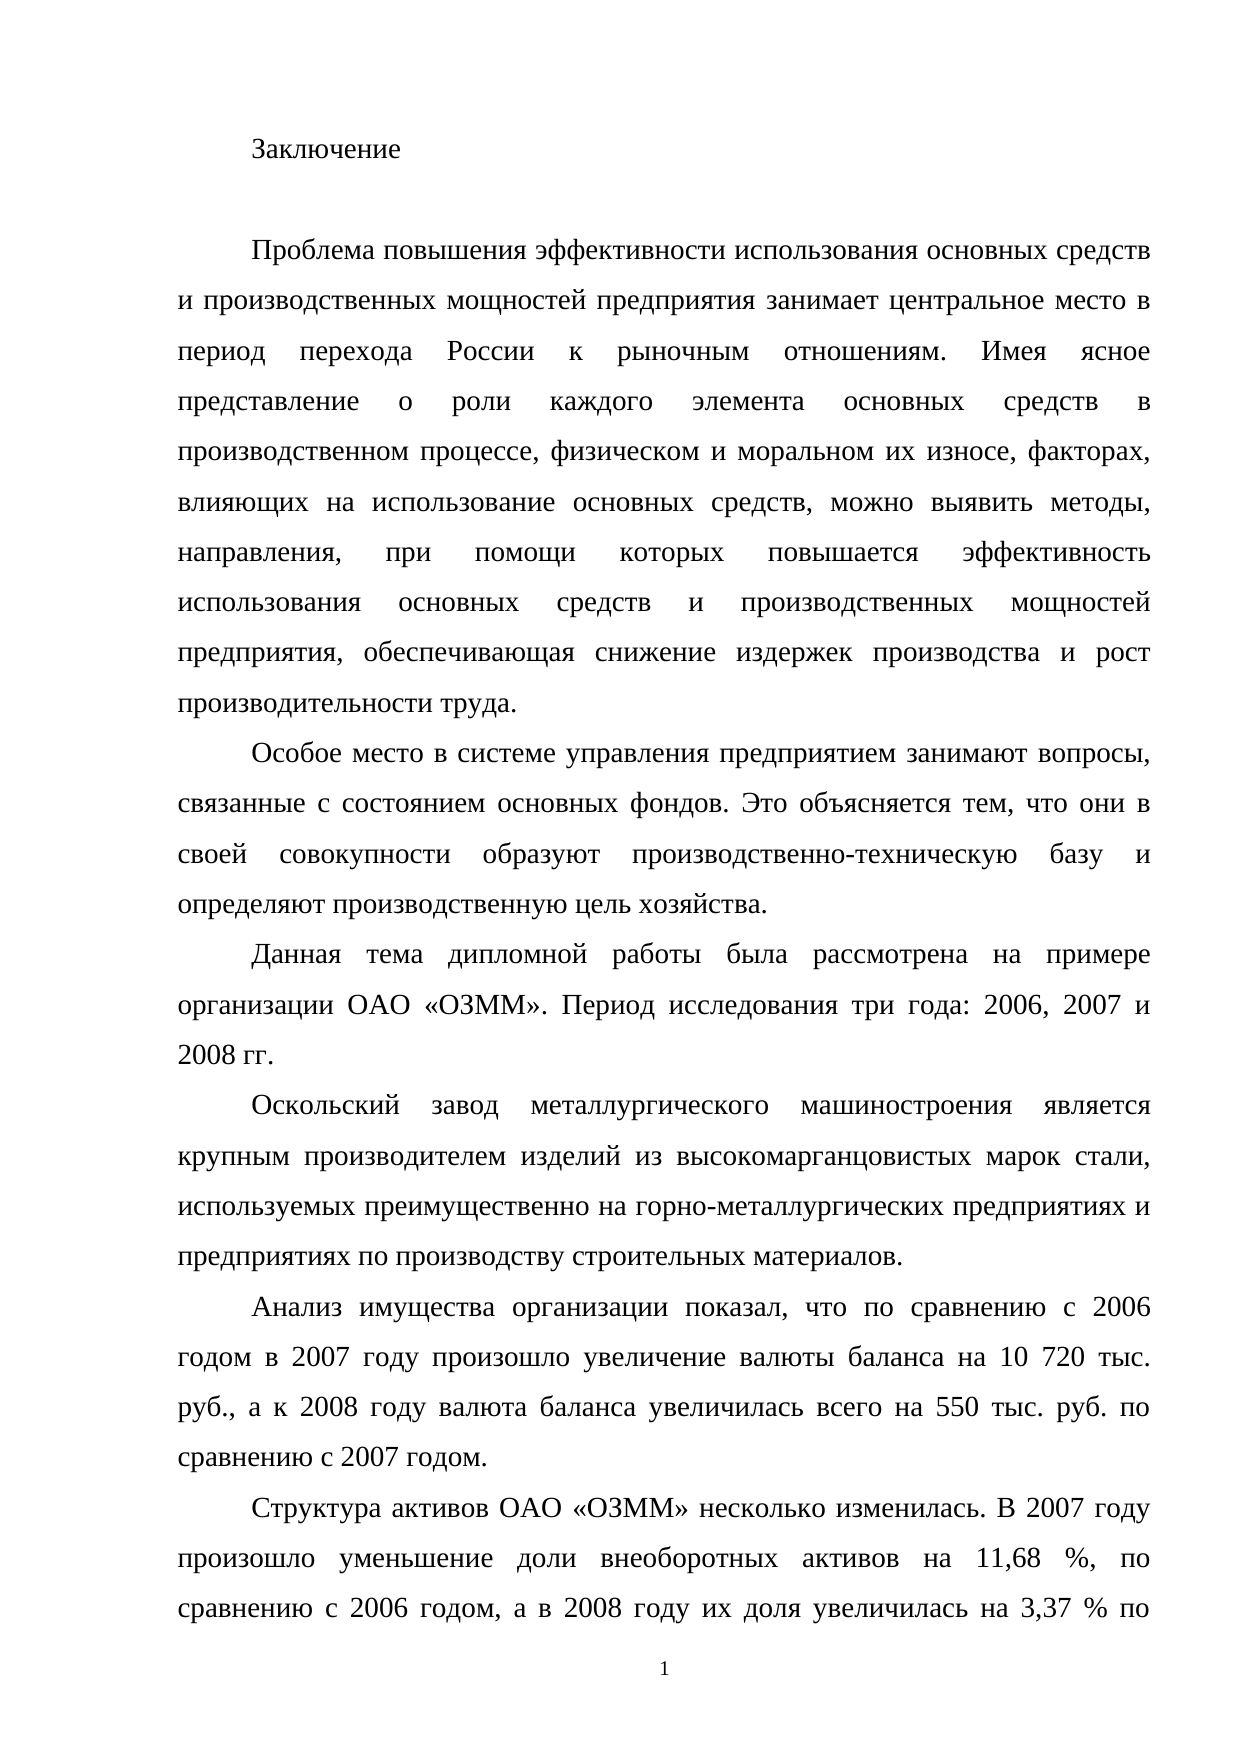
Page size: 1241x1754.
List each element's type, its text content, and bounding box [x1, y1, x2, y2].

text Анализ имущества организации показал, что по сравнению с 2006 годом в 2007 году произошло увеличение валюты баланса на 10 720 тыс. руб., а к 2008 году валюта баланса увеличилась всего на 550 тыс. руб. по сравнению с 2007 годом. [177, 1289, 1152, 1473]
text Оскольский завод металлургического машиностроения является крупным производителем изделий из высокомарганцовистых марок стали, используемых преимущественно на горно-металлургических предприятиях и предприятиях по производству строительных материалов. [177, 1087, 1152, 1272]
text Заключение [177, 131, 1152, 165]
text Особое место в системе управления предприятием занимают вопросы, связанные с состоянием основных фондов. Это объясняется тем, что они в своей совокупности образуют производственно-техническую базу и определяют производственную цель хозяйства. [177, 735, 1152, 920]
text Проблема повышения эффективности использования основных средств и производственных мощностей предприятия занимает центральное место в период перехода России к рыночным отношениям. Имея ясное представление о роли каждого элемента основных средств в производственном процессе, физическом и моральном их износе, факторах, влияющих на использование основных средств, можно выявить методы, направления, при помощи которых повышается эффективность использования основных средств и производственных мощностей предприятия, обеспечивающая снижение издержек производства и рост производительности труда. [177, 232, 1152, 718]
subtitle Данная тема дипломной работы была рассмотрена на примере организации ОАО «ОЗММ». Период исследования три года: 2006, 2007 и 2008 гг. [177, 936, 1152, 1071]
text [177, 1490, 1152, 1624]
